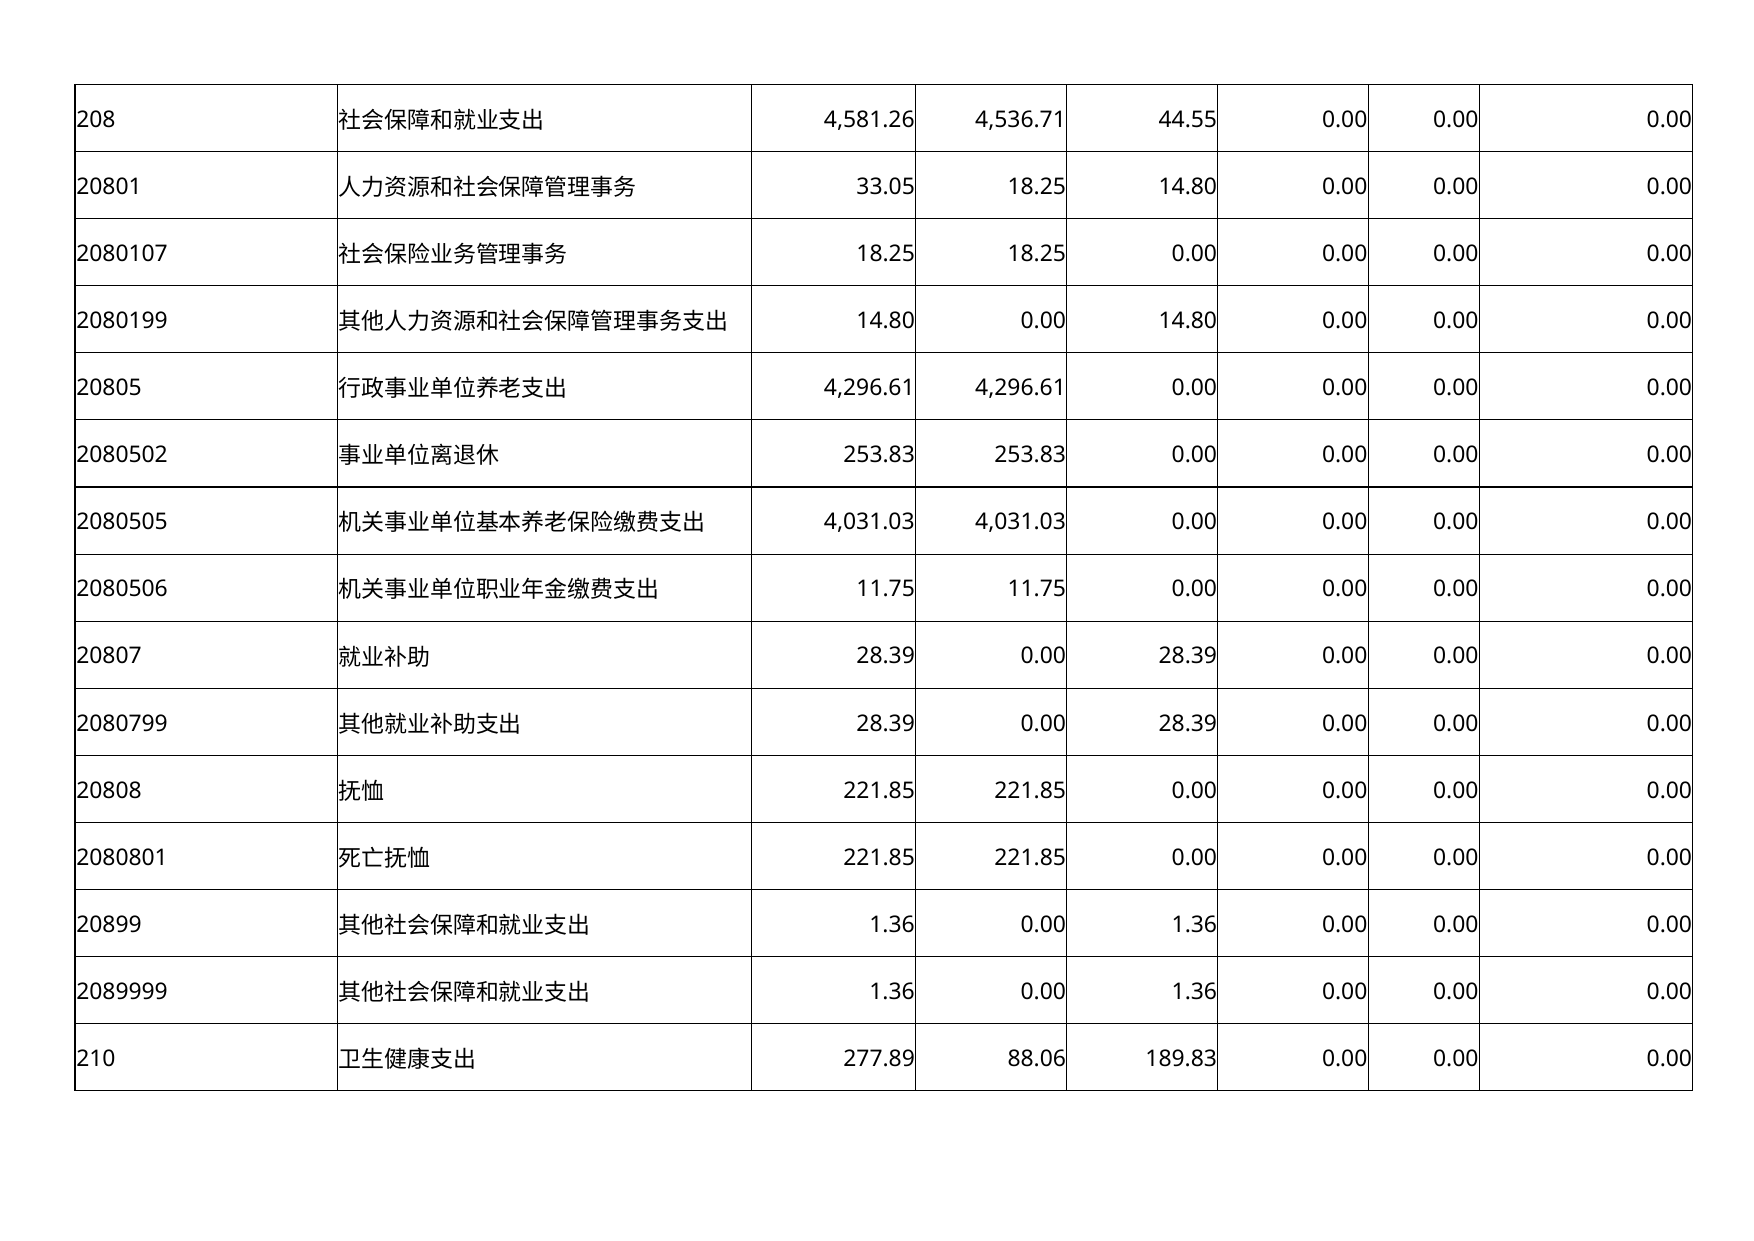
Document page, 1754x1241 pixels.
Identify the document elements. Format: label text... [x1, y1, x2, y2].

table_cell 0.00 [1480, 890, 1692, 956]
table_cell 0.00 [916, 622, 1066, 688]
table_cell 88.06 [916, 1024, 1066, 1090]
table_cell 0.00 [1480, 622, 1692, 688]
table_cell 1.36 [752, 890, 915, 956]
table_cell 0.00 [1218, 689, 1368, 755]
table_cell 210 [76, 1024, 337, 1090]
table_cell 0.00 [1369, 286, 1479, 352]
table_cell 0.00 [1067, 353, 1217, 419]
table_cell 2080199 [76, 286, 337, 352]
table_cell 0.00 [916, 890, 1066, 956]
table_cell 0.00 [1067, 555, 1217, 621]
table_cell 0.00 [1218, 219, 1368, 285]
table_cell 2089999 [76, 957, 337, 1023]
table_cell 人力资源和社会保障管理事务 [338, 152, 751, 218]
table_cell 0.00 [1218, 85, 1368, 151]
table_cell 0.00 [1369, 957, 1479, 1023]
table_cell 0.00 [1369, 488, 1479, 553]
table_cell 0.00 [1480, 957, 1692, 1023]
table_cell 1.36 [752, 957, 915, 1023]
table_cell 事业单位离退休 [338, 420, 751, 486]
table_cell 1.36 [1067, 890, 1217, 956]
table_cell 20807 [76, 622, 337, 688]
table_cell 253.83 [916, 420, 1066, 486]
table_cell 2080107 [76, 219, 337, 285]
table_cell 4,296.61 [916, 353, 1066, 419]
table_cell 4,536.71 [916, 85, 1066, 151]
table_cell 行政事业单位养老支出 [338, 353, 751, 419]
table_cell 2080799 [76, 689, 337, 755]
table_cell 0.00 [916, 286, 1066, 352]
table_cell 4,296.61 [752, 353, 915, 419]
table_cell 0.00 [1480, 85, 1692, 151]
table_cell 0.00 [1480, 555, 1692, 621]
table_cell 28.39 [752, 689, 915, 755]
table_cell 0.00 [1480, 1024, 1692, 1090]
table_cell 28.39 [752, 622, 915, 688]
table_cell 0.00 [1480, 488, 1692, 553]
table_cell 0.00 [1480, 420, 1692, 486]
table_cell 14.80 [1067, 152, 1217, 218]
table_cell 0.00 [1369, 85, 1479, 151]
table_cell 0.00 [1480, 353, 1692, 419]
table_cell 4,581.26 [752, 85, 915, 151]
table_cell 1.36 [1067, 957, 1217, 1023]
table_cell 0.00 [1218, 1024, 1368, 1090]
table_cell 11.75 [752, 555, 915, 621]
table_cell 221.85 [916, 823, 1066, 889]
table_cell 0.00 [1218, 420, 1368, 486]
table_cell 死亡抚恤 [338, 823, 751, 889]
table_cell 0.00 [1369, 219, 1479, 285]
table_cell 221.85 [752, 756, 915, 822]
table_cell 4,031.03 [752, 488, 915, 553]
table_cell 14.80 [1067, 286, 1217, 352]
table_cell 社会保障和就业支出 [338, 85, 751, 151]
table_cell 0.00 [1480, 689, 1692, 755]
table_cell 2080502 [76, 420, 337, 486]
table_cell 社会保险业务管理事务 [338, 219, 751, 285]
table_cell 0.00 [1369, 1024, 1479, 1090]
table_cell 14.80 [752, 286, 915, 352]
table_cell 其他社会保障和就业支出 [338, 957, 751, 1023]
table_cell 0.00 [1369, 420, 1479, 486]
table_cell 0.00 [1218, 555, 1368, 621]
table_cell 0.00 [1218, 756, 1368, 822]
table_cell 20805 [76, 353, 337, 419]
table_cell 就业补助 [338, 622, 751, 688]
table_cell 221.85 [916, 756, 1066, 822]
table_cell 20808 [76, 756, 337, 822]
table_cell 0.00 [1218, 890, 1368, 956]
table_cell 0.00 [1218, 823, 1368, 889]
table_cell 253.83 [752, 420, 915, 486]
table_cell 0.00 [1067, 420, 1217, 486]
table_cell 0.00 [1067, 756, 1217, 822]
table_cell 抚恤 [338, 756, 751, 822]
table_cell 机关事业单位基本养老保险缴费支出 [338, 488, 751, 553]
table_cell 0.00 [1480, 756, 1692, 822]
table_cell 20801 [76, 152, 337, 218]
table_cell 44.55 [1067, 85, 1217, 151]
table_cell 0.00 [1218, 286, 1368, 352]
table_cell 2080505 [76, 488, 337, 553]
table_cell 28.39 [1067, 622, 1217, 688]
table_cell 其他人力资源和社会保障管理事务支出 [338, 286, 751, 352]
table_cell 11.75 [916, 555, 1066, 621]
table_cell 208 [76, 85, 337, 151]
table_cell 0.00 [1218, 353, 1368, 419]
table_cell 0.00 [1369, 823, 1479, 889]
table_cell 20899 [76, 890, 337, 956]
table_cell 189.83 [1067, 1024, 1217, 1090]
table_cell 0.00 [1480, 823, 1692, 889]
table_cell 0.00 [1369, 890, 1479, 956]
table_cell 0.00 [1067, 823, 1217, 889]
table_cell 33.05 [752, 152, 915, 218]
table_cell 0.00 [1218, 957, 1368, 1023]
table_cell 4,031.03 [916, 488, 1066, 553]
table_cell 221.85 [752, 823, 915, 889]
table_cell 2080801 [76, 823, 337, 889]
table_cell 其他社会保障和就业支出 [338, 890, 751, 956]
table_cell 0.00 [1369, 152, 1479, 218]
table_cell 机关事业单位职业年金缴费支出 [338, 555, 751, 621]
table_cell 0.00 [1480, 286, 1692, 352]
table_cell 其他就业补助支出 [338, 689, 751, 755]
table_cell 0.00 [1369, 622, 1479, 688]
table_cell 28.39 [1067, 689, 1217, 755]
table_cell 0.00 [916, 957, 1066, 1023]
table_cell 18.25 [916, 152, 1066, 218]
table_cell 277.89 [752, 1024, 915, 1090]
table_cell 0.00 [1480, 152, 1692, 218]
table_cell 0.00 [1369, 353, 1479, 419]
table_cell 卫生健康支出 [338, 1024, 751, 1090]
table_cell 18.25 [916, 219, 1066, 285]
table_cell 0.00 [1369, 555, 1479, 621]
table_cell 0.00 [1369, 689, 1479, 755]
table_cell 0.00 [1480, 219, 1692, 285]
table_cell 0.00 [1067, 488, 1217, 553]
table_cell 0.00 [1218, 622, 1368, 688]
table_cell 0.00 [1067, 219, 1217, 285]
table_cell 2080506 [76, 555, 337, 621]
table_cell 0.00 [1369, 756, 1479, 822]
table_cell 0.00 [916, 689, 1066, 755]
table_cell 0.00 [1218, 488, 1368, 553]
table_cell 18.25 [752, 219, 915, 285]
table_cell 0.00 [1218, 152, 1368, 218]
